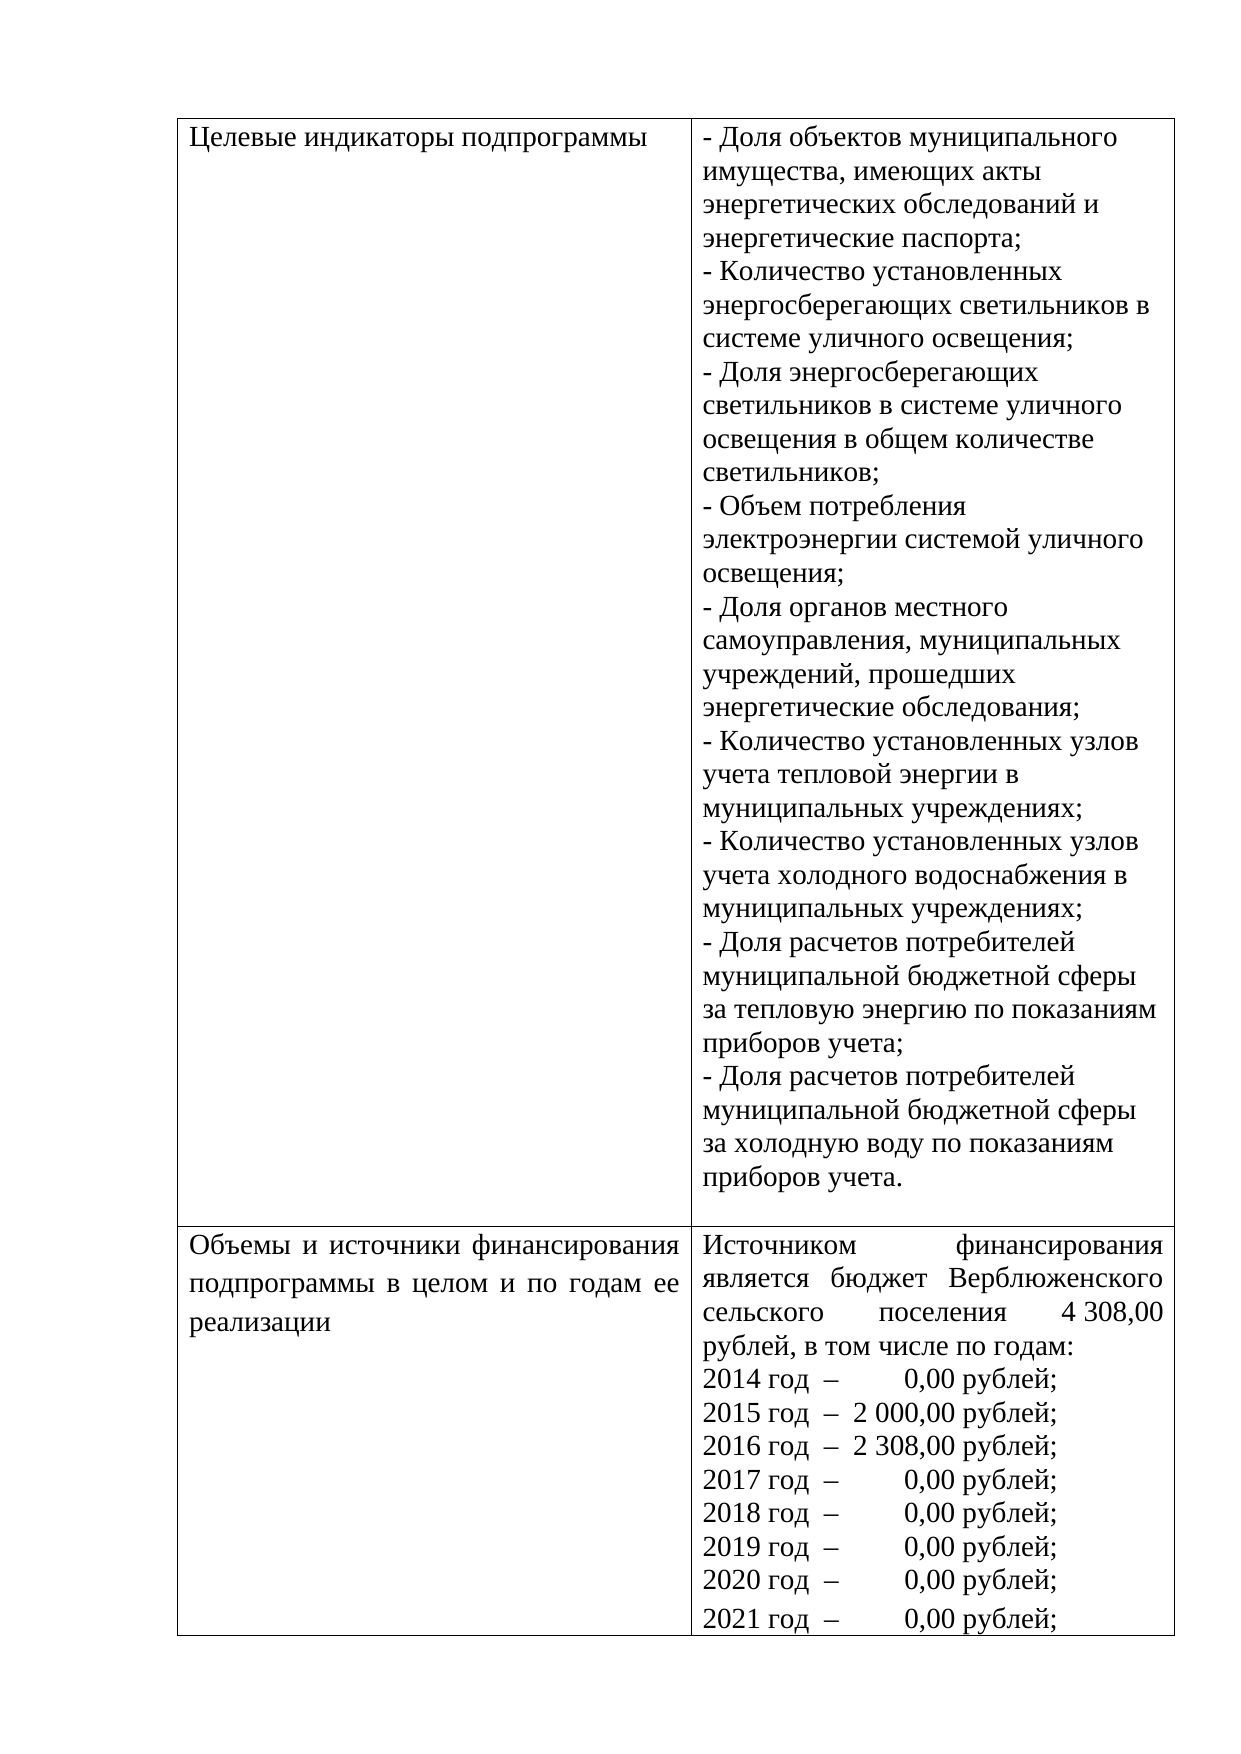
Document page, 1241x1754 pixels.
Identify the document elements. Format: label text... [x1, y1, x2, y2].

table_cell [178, 1227, 691, 1634]
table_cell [692, 1227, 1174, 1634]
table_cell - Доля объектов муниципального имущества, имеющих акты энергетических обследований и энергетические паспорта; - Количество установленных энергосберегающих светильников в системе уличного освещения; - Доля энергосберегающих светильников в системе уличного освещения в общем количестве светильников; - Объем потребления электроэнергии системой уличного освещения; - Доля органов местного самоуправления, муниципальных учреждений, прошедших энергетические обследования; - Количество установленных узлов учета тепловой энергии в муниципальных учреждениях; - Количество установленных узлов учета холодного водоснабжения в муниципальных учреждениях; - Доля расчетов потребителей муниципальной бюджетной сферы за тепловую энергию по показаниям приборов учета; - Доля расчетов потребителей муниципальной бюджетной сферы за холодную воду по показаниям приборов учета. [692, 119, 1174, 1226]
table_cell Целевые индикаторы подпрограммы [178, 119, 691, 1226]
